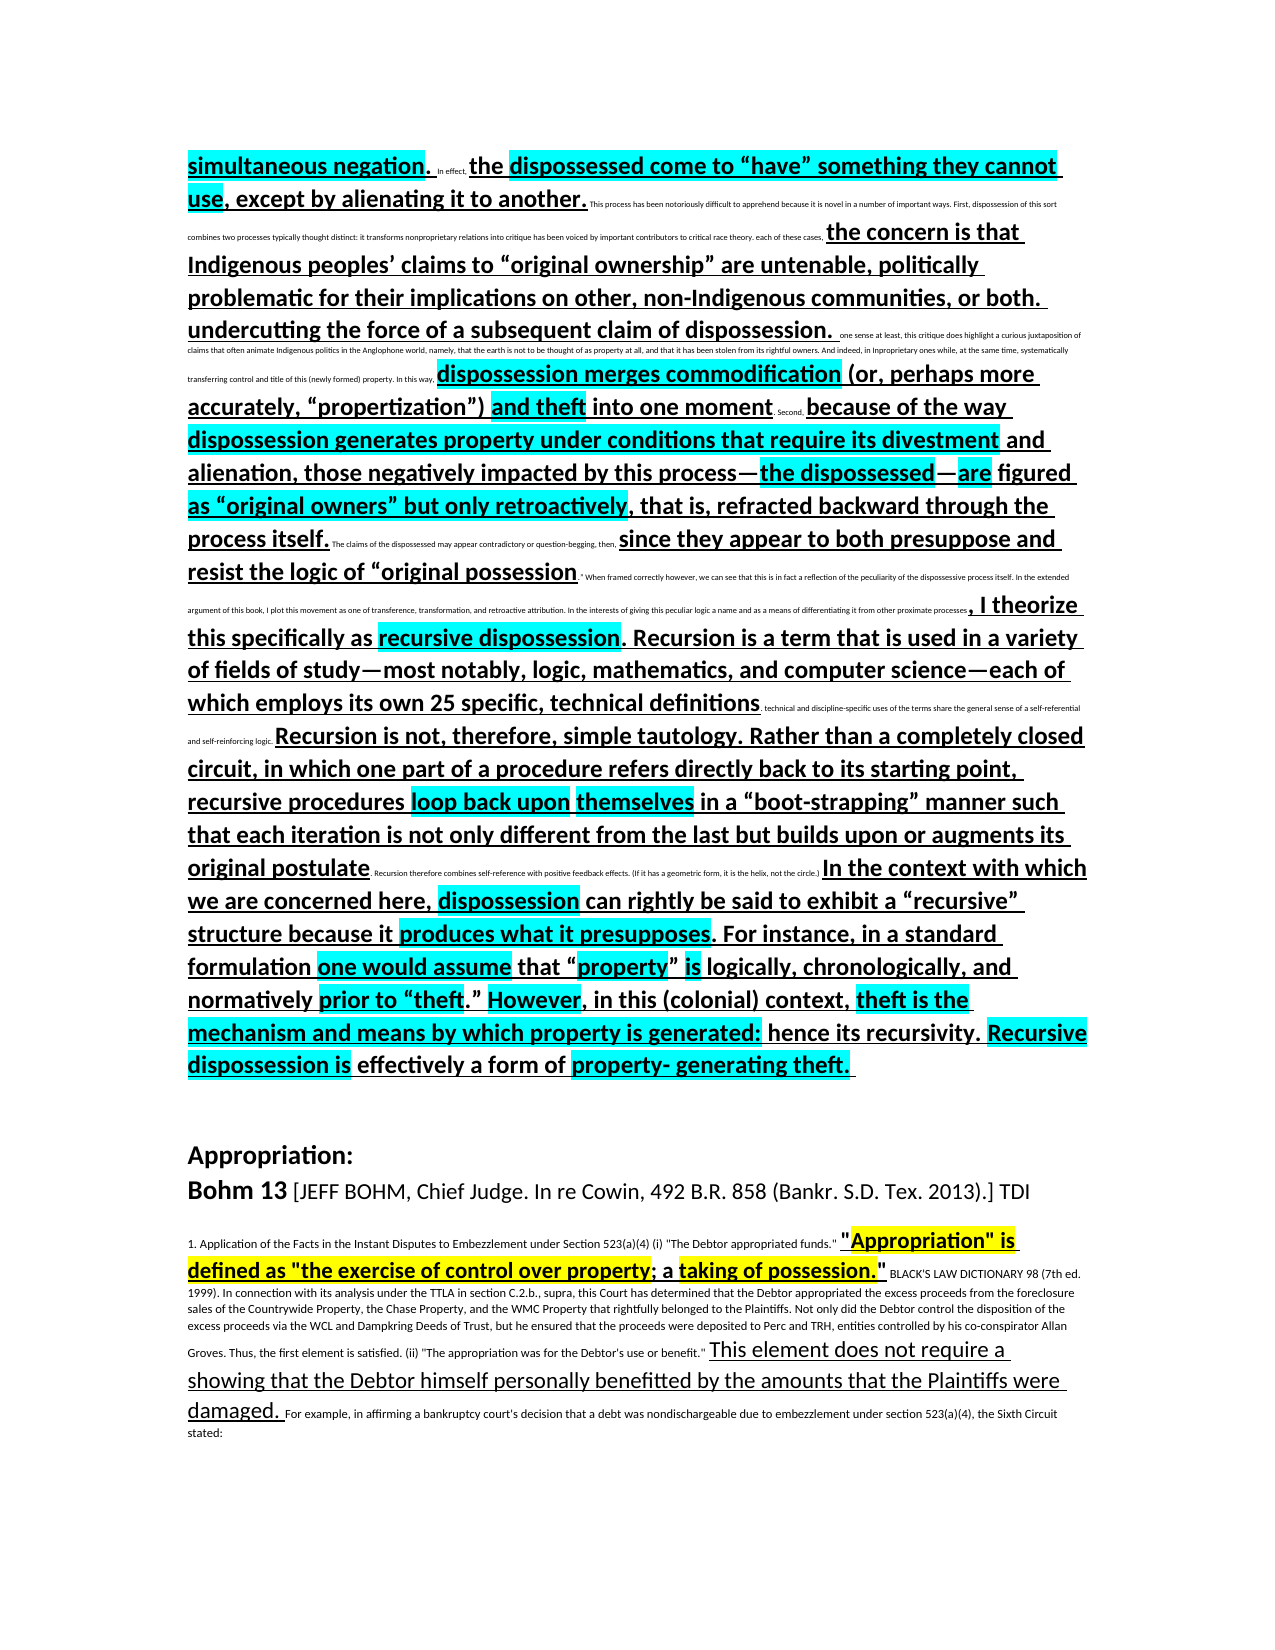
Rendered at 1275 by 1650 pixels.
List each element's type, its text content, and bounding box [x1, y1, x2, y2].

subtitle Appropriation: [187, 1138, 1087, 1171]
text Bohm 13 [JEFF BOHM, Chief Judge. In re Cowin, 492 B.R. 858 (Bankr. S.D. Tex. 2013).] TDI [187, 1173, 1087, 1206]
text 1. Application of the Facts in the Instant Disputes to Embezzlement under Section 523(a)(4) (i) "The Debtor appropriated funds." "Appropriation" is defined as "the exercise of control over property; a taking of possession." BLACK'S LAW DICTIONARY 98 (7th ed. 1999). In connection with its analysis under the TTLA in section C.2.b., supra, this Court has determined that the Debtor appropriated the excess proceeds from the foreclosure sales of the Countrywide Property, the Chase Property, and the WMC Property that rightfully belonged to the Plaintiffs. Not only did the Debtor control the disposition of the excess proceeds via the WCL and Dampkring Deeds of Trust, but he ensured that the proceeds were deposited to Perc and TRH, entities controlled by his co-conspirator Allan Groves. Thus, the first element is satisfied. (ii) "The appropriation was for the Debtor's use or benefit." This element does not require a showing that the Debtor himself personally benefitted by the amounts that the Plaintiffs were damaged. For example, in affirming a bankruptcy court's decision that a debt was nondischargeable due to embezzlement under section 523(a)(4), the Sixth Circuit stated: [187, 1226, 1087, 1440]
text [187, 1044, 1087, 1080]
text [187, 150, 1087, 1043]
